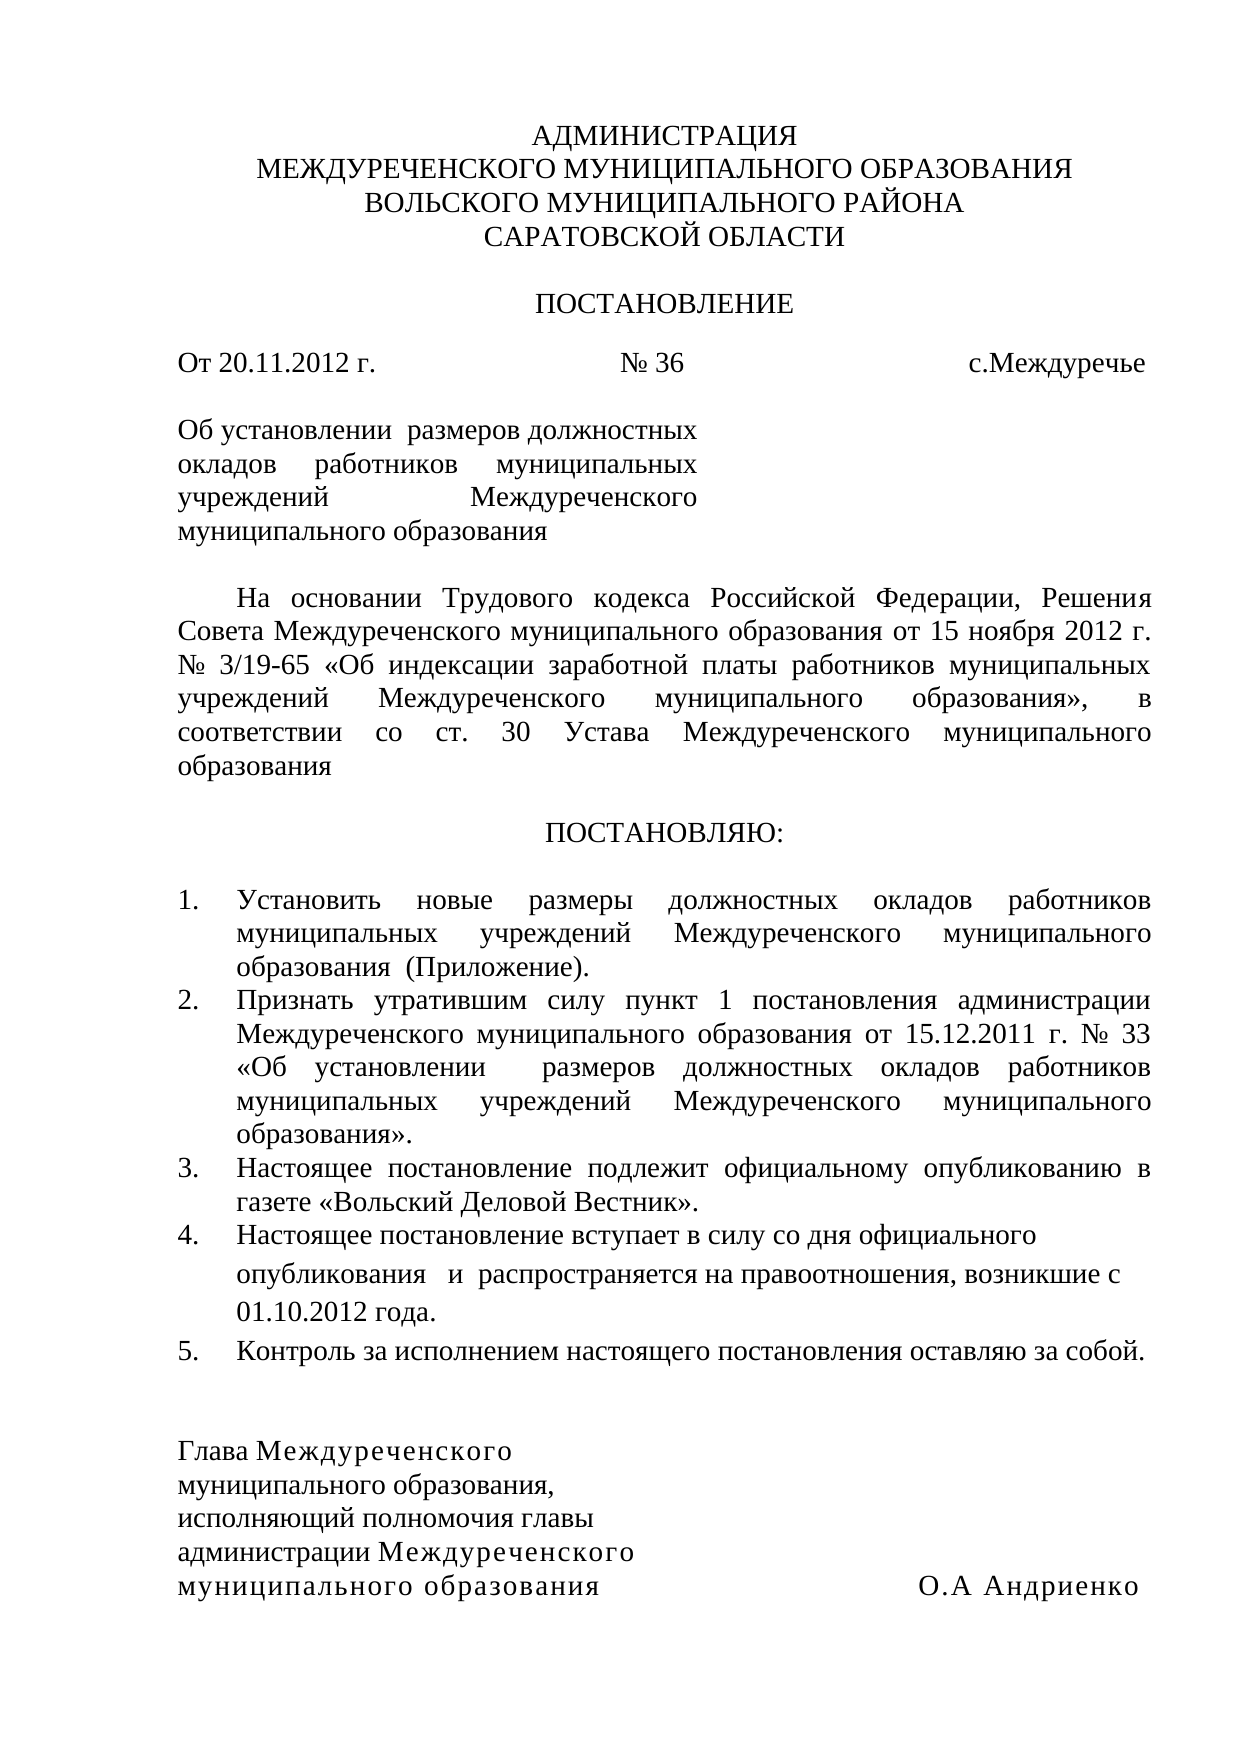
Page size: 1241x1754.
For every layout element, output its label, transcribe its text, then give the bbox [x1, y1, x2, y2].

table_header Об установлении размеров должностных окладов работников муниципальных учреждений Междуреченского муниципального образования [166, 412, 709, 546]
text От 20.11.2012 г. № 36 с.Междуречье [177, 345, 1152, 379]
title исполняющий полномочия главы [177, 1501, 1152, 1534]
title муниципального образования, [177, 1467, 1152, 1501]
title муниципального образования О.А Андриенко [177, 1568, 1152, 1601]
text АДМИНИСТРАЦИЯ [177, 118, 1152, 152]
title Глава Междуреченского [177, 1433, 1152, 1467]
text ПОСТАНОВЛЕНИЕ [177, 286, 1152, 319]
list Контроль за исполнением настоящего постановления оставляю за собой. [177, 1333, 1152, 1366]
list Настоящее постановление подлежит официальному опубликованию в газете «Вольский Деловой Вестник». [177, 1150, 1152, 1217]
text САРАТОВСКОЙ ОБЛАСТИ [177, 219, 1152, 252]
list Настоящее постановление вступает в силу со дня официального опубликования и распространяется на правоотношения, возникшие с 01.10.2012 года. [177, 1217, 1152, 1328]
text ПОСТАНОВЛЯЮ: [177, 815, 1152, 848]
list Признать утратившим силу пункт 1 постановления администрации Междуреченского муниципального образования от 15.12.2011 г. № 33 «Об установлении размеров должностных окладов работников муниципальных учреждений Междуреченского муниципального образования». [177, 982, 1152, 1150]
text МЕЖДУРЕЧЕНСКОГО МУНИЦИПАЛЬНОГО ОБРАЗОВАНИЯ [177, 152, 1152, 185]
list Установить новые размеры должностных окладов работников муниципальных учреждений Междуреченского муниципального образования (Приложение). [177, 882, 1152, 982]
text На основании Трудового кодекса Российской Федерации, Решения Совета Междуреченского муниципального образования от 15 ноября 2012 г. № 3/19-65 «Об индексации заработной платы работников муниципальных учреждений Междуреченского муниципального образования», в соответствии со ст. 30 Устава Междуреченского муниципального образования [177, 580, 1152, 781]
title администрации Междуреченского [177, 1534, 1152, 1568]
text ВОЛЬСКОГО МУНИЦИПАЛЬНОГО РАЙОНА [177, 185, 1152, 219]
